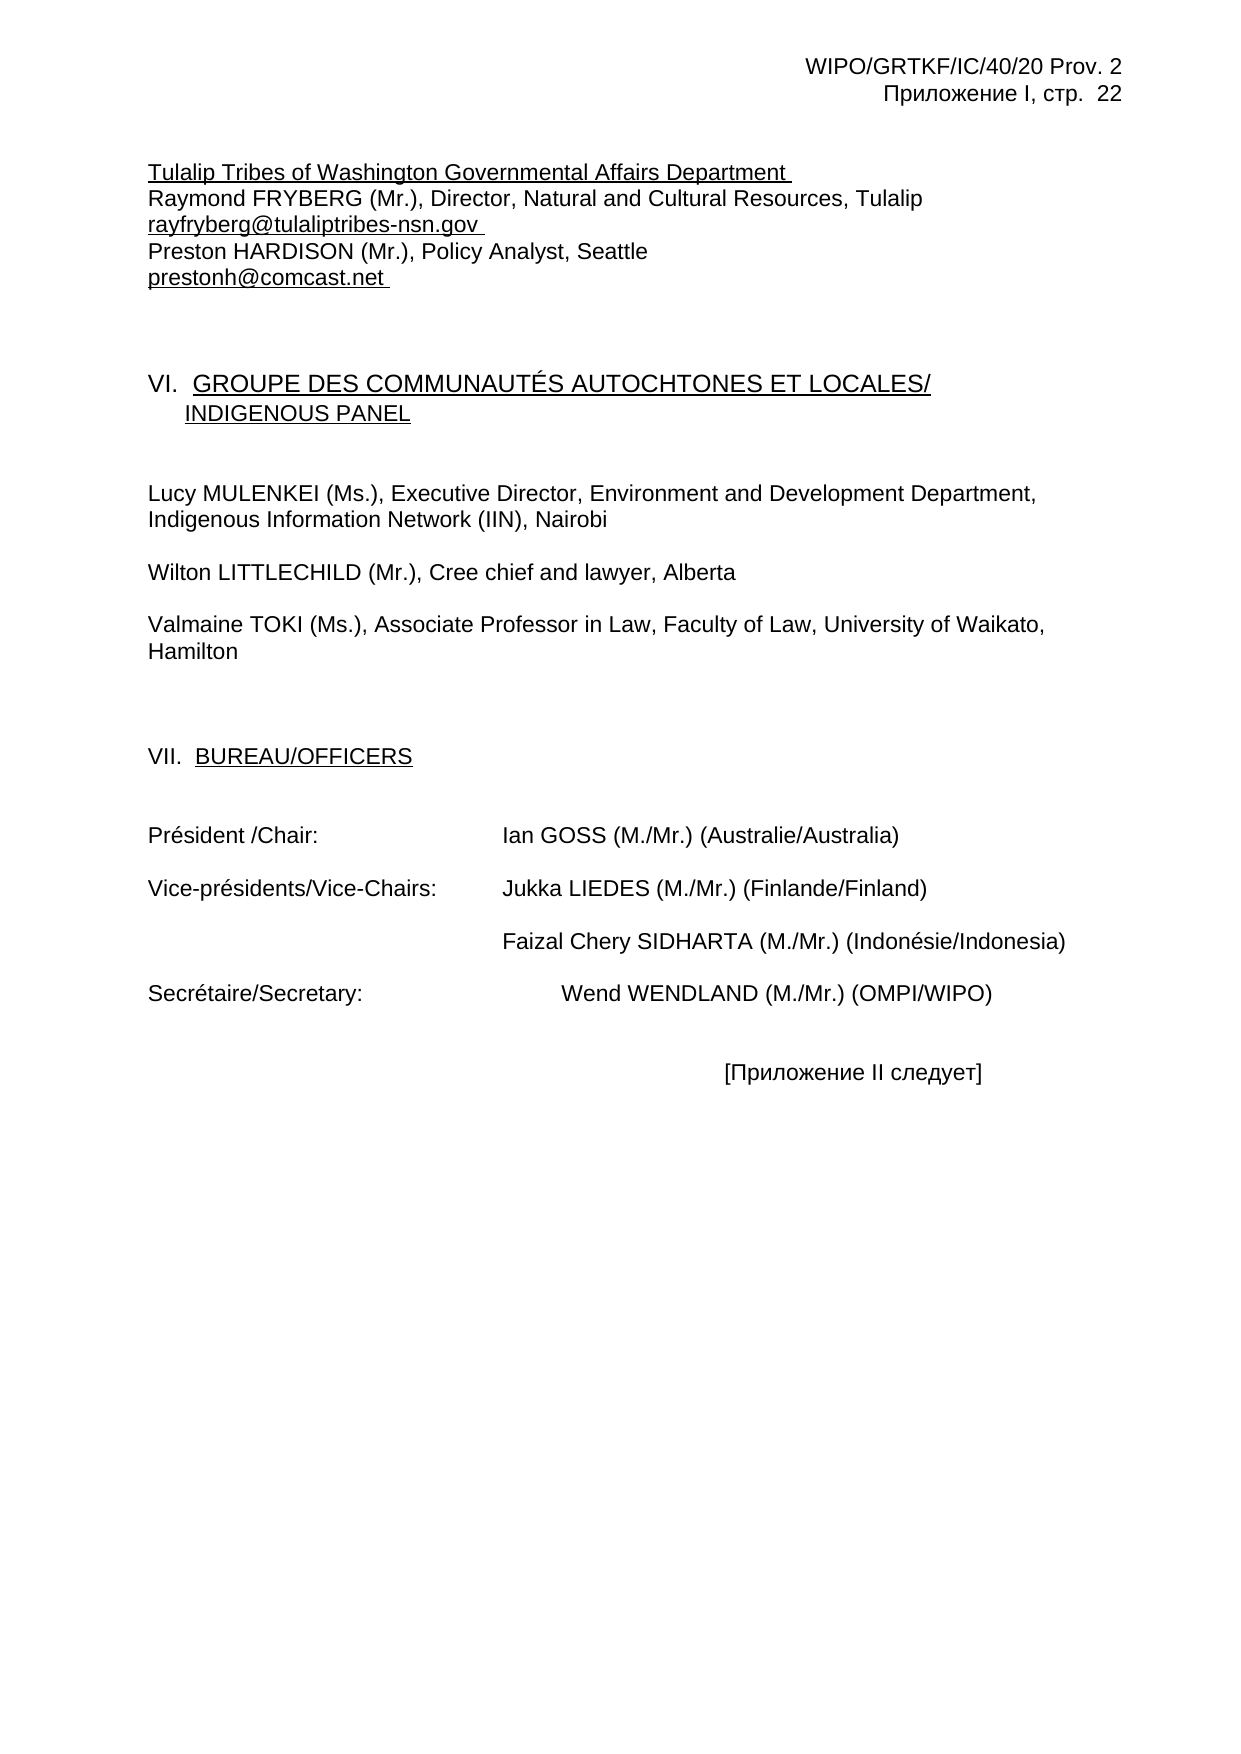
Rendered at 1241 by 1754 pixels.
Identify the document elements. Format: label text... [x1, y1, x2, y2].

text Valmaine TOKI (Ms.), Associate Professor in Law, Faculty of Law, University of Waikato, Hamilton [148, 611, 1122, 664]
text Président /Chair: Ian GOSS (M./Mr.) (Australie/Australia) [148, 822, 1122, 848]
text Lucy MULENKEI (Ms.), Executive Director, Environment and Development Department, Indigenous Information Network (IIN), Nairobi [148, 479, 1122, 532]
text Wilton LITTLECHILD (Mr.), Cree chief and lawyer, Alberta [148, 559, 1122, 585]
text Secrétaire/Secretary: Wend WENDLAND (M./Mr.) (OMPI/WIPO) [148, 980, 1122, 1007]
text [Приложение II следует] [724, 1059, 1122, 1086]
text Tulalip Tribes of Washington Governmental Affairs Department [148, 158, 1122, 185]
text Faizal Chery SIDHARTA (M./Mr.) (Indonésie/Indonesia) [148, 928, 1122, 954]
text Preston HARDISON (Mr.), Policy Analyst, Seattle [148, 238, 1122, 264]
text Vi. groupe des communautÉs autochtones et locales/ INDIGENOUS PANEL [148, 369, 1122, 427]
text Vice-présidents/Vice-Chairs: Jukka LIEDES (M./Mr.) (Finlande/Finland) [148, 875, 1122, 901]
text prestonh@comcast.net [148, 264, 1122, 290]
text rayfryberg@tulaliptribes-nsn.gov [148, 211, 1122, 238]
text VII. BUREAU/OFFICERS [148, 743, 1122, 769]
text Raymond FRYBERG (Mr.), Director, Natural and Cultural Resources, Tulalip [148, 185, 1122, 211]
